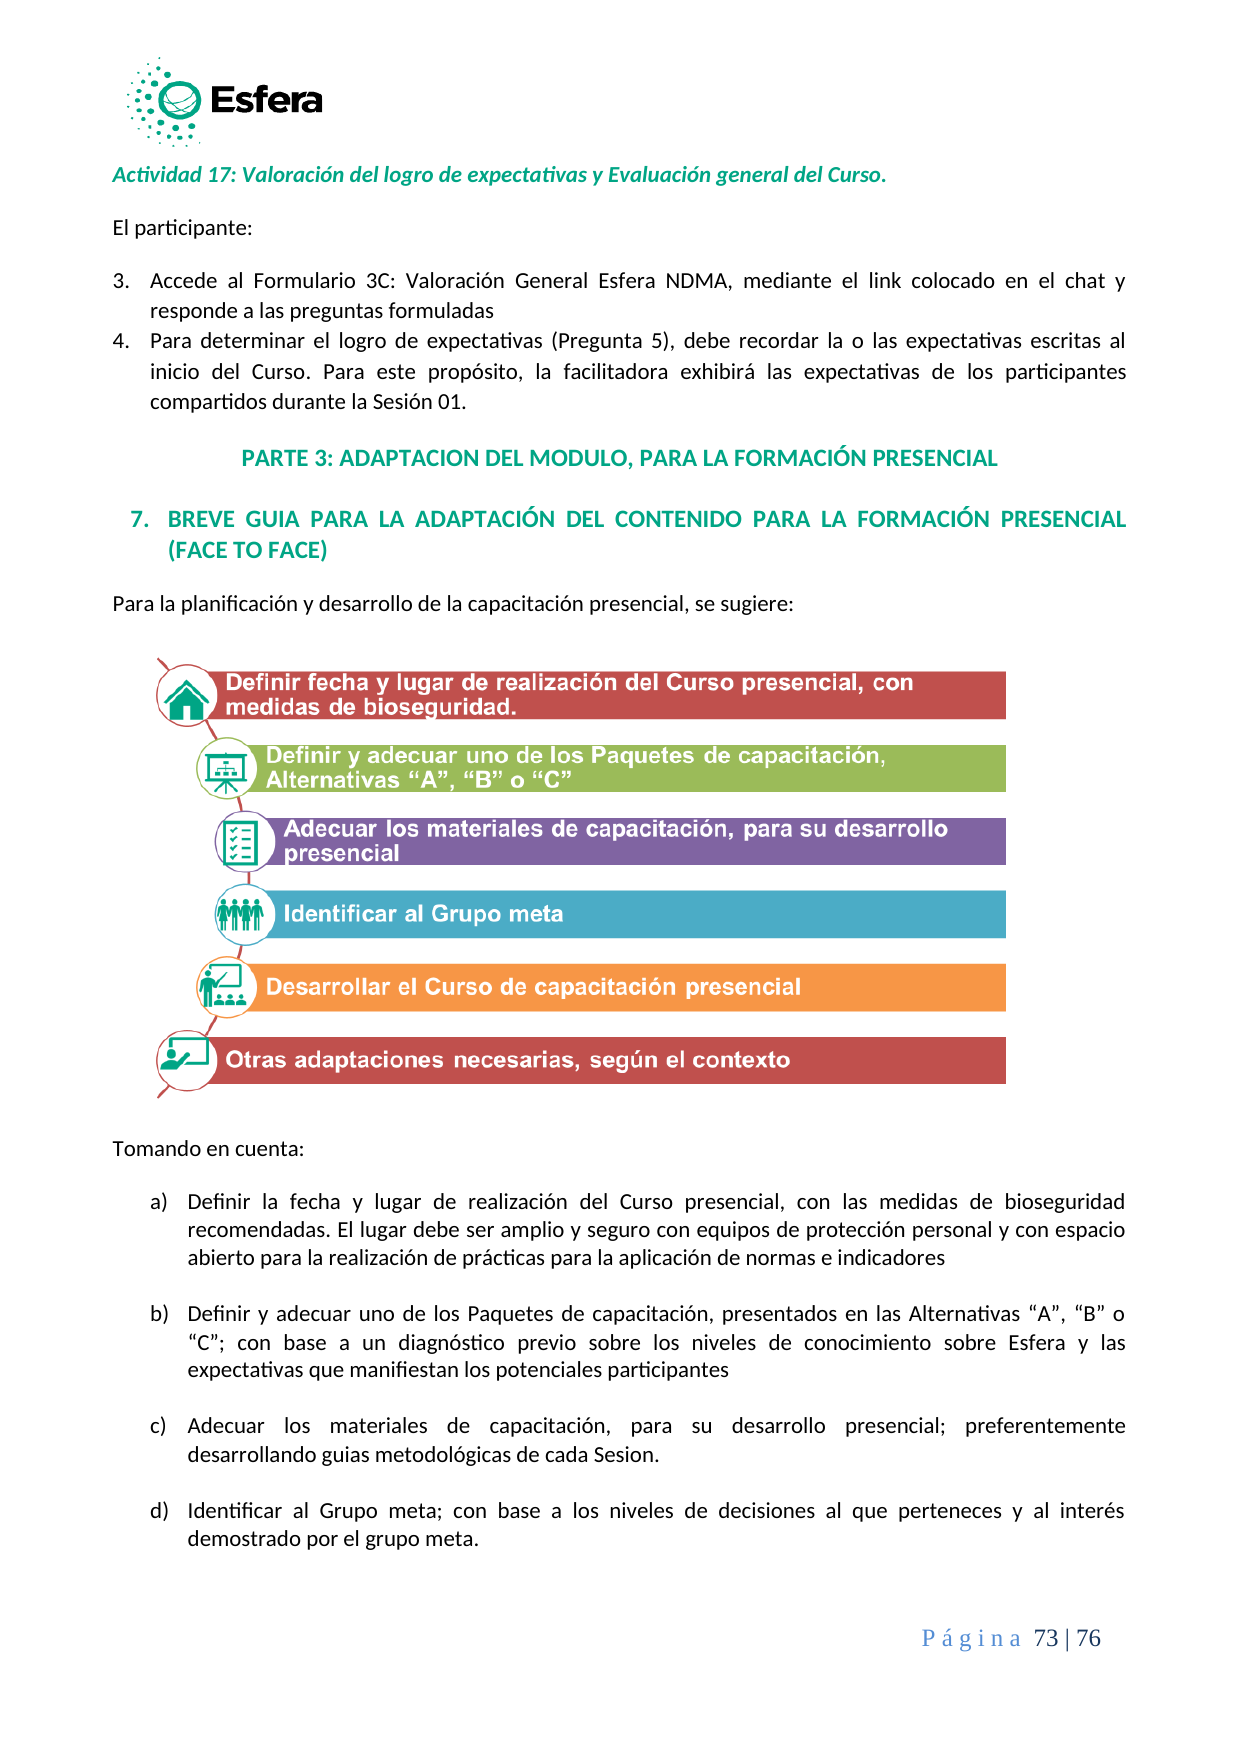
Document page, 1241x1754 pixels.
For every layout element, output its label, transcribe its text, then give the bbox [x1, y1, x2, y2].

picture [126, 57, 323, 147]
list Identificar al Grupo meta; con base a los niveles de decisiones al que perteneces y al interés demostrado por el grupo meta. [150, 1496, 1128, 1552]
list Adecuar los materiales de capacitación, para su desarrollo presencial; preferentemente desarrollando guias metodológicas de cada Sesion. [150, 1412, 1128, 1468]
text Para la planificación y desarrollo de la capacitación presencial, se sugiere: [112, 589, 1128, 617]
text El participante: [112, 213, 1128, 241]
list Definir y adecuar uno de los Paquetes de capacitación, presentados en las Alternativas “A”, “B” o “C”; con base a un diagnóstico previo sobre los niveles de conocimiento sobre Esfera y las expectativas que manifiestan los potenciales participantes [150, 1299, 1128, 1384]
text Tomando en cuenta: [112, 1134, 1128, 1162]
list Definir la fecha y lugar de realización del Curso presencial, con las medidas de bioseguridad recomendadas. El lugar debe ser amplio y seguro con equipos de protección personal y con espacio abierto para la realización de prácticas para la aplicación de normas e indicadores [150, 1187, 1128, 1272]
list Para determinar el logro de expectativas (Pregunta 5), debe recordar la o las expectativas escritas al inicio del Curso. Para este propósito, la facilitadora exhibirá las expectativas de los participantes compartidos durante la Sesión 01. [112, 327, 1128, 415]
text Actividad 17: Valoración del logro de expectativas y Evaluación general del Curso. [112, 160, 1128, 188]
list Accede al Formulario 3C: Valoración General Esfera NDMA, mediante el link colocado en el chat y responde a las preguntas formuladas [112, 266, 1128, 324]
list BREVE GUIA PARA LA ADAPTACIÓN DEL CONTENIDO PARA LA FORMACIÓN PRESENCIAL (FACE TO FACE) [130, 503, 1128, 564]
list PARTE 3: ADAPTACION DEL MODULO, PARA LA FORMACIÓN PRESENCIAL [112, 442, 1128, 473]
picture [112, 642, 1033, 1110]
